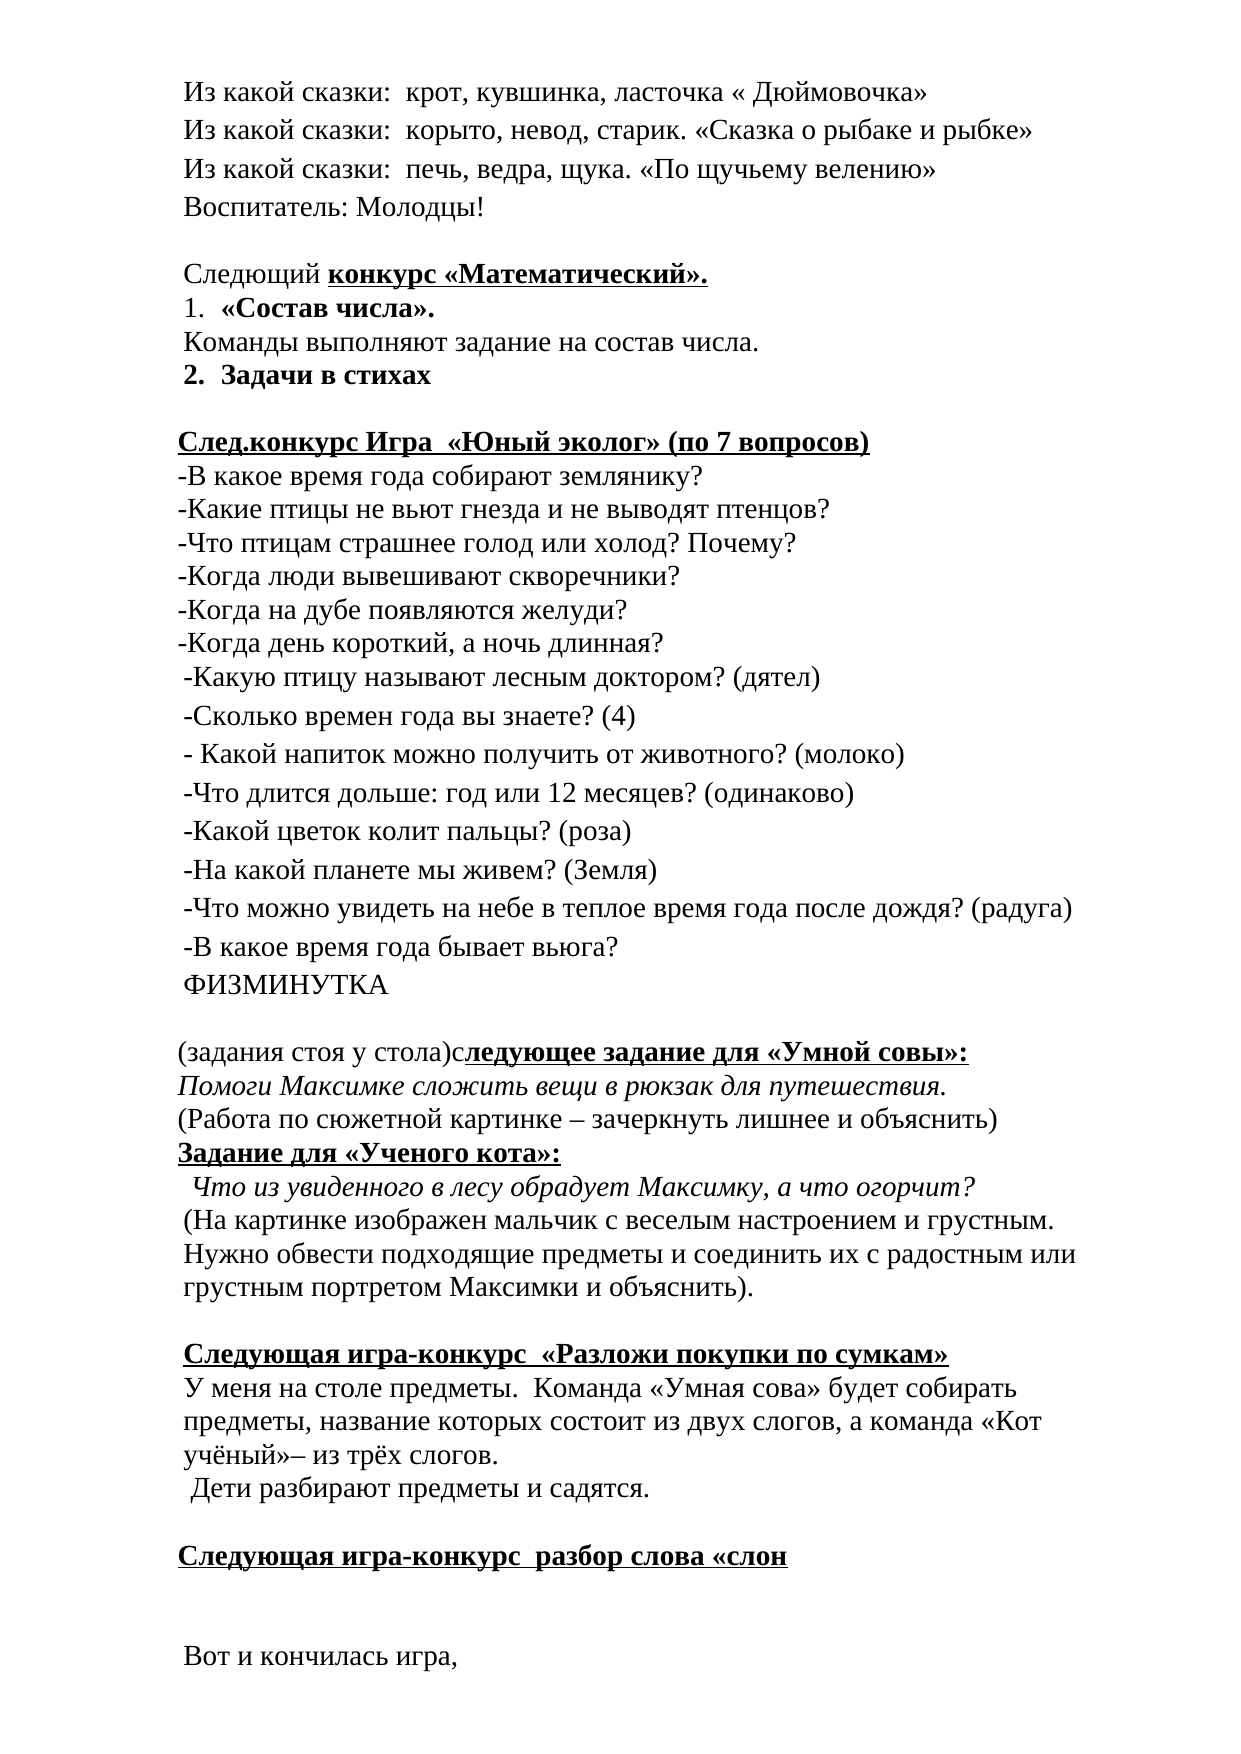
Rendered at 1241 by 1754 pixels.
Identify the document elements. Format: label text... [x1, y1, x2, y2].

text Из какой сказки: корыто, невод, старик. «Сказка о рыбаке и рыбке» [183, 112, 1146, 146]
text ФИЗМИНУТКА [183, 967, 1146, 1001]
text Следующая игра-конкурс разбор слова «слон [177, 1538, 1152, 1571]
text -Какую птицу называют лесным доктором? (дятел) [183, 659, 1146, 693]
text Команды выполняют задание на состав числа. [183, 324, 1146, 357]
text Из какой сказки: крот, кувшинка, ласточка « Дюймовочка» [183, 74, 1146, 107]
text Помоги Максимке сложить вещи в рюкзак для путешествия. (Работа по сюжетной картинке – зачеркнуть лишнее и объяснить) [177, 1068, 1152, 1135]
text Дети разбирают предметы и садятся. [183, 1471, 1146, 1504]
text Вот и кончилась игра, [183, 1638, 1146, 1672]
text -На какой планете мы живем? (Земля) [183, 852, 1146, 885]
list «Состав числа». [183, 290, 1146, 324]
text Из какой сказки: печь, ведра, щука. «По щучьему велению» [183, 151, 1146, 184]
text Задание для «Ученого кота»: [177, 1135, 1152, 1169]
text -Какой цветок колит пальцы? (роза) [183, 813, 1146, 847]
text -В какое время года бывает вьюга? [183, 929, 1146, 962]
text (задания стоя у стола)следующее задание для «Умной совы»: [177, 1034, 1152, 1068]
list Задачи в стихах [183, 357, 1146, 391]
text Следющий конкурс «Математический». [183, 257, 1146, 290]
text - Какой напиток можно получить от животного? (молоко) [183, 736, 1146, 770]
text -Что длится дольше: год или 12 месяцев? (одинаково) [183, 775, 1146, 808]
text -Что можно увидеть на небе в теплое время года после дождя? (радуга) [183, 890, 1146, 924]
text Воспитатель: Молодцы! [183, 189, 1146, 223]
text -Сколько времен года вы знаете? (4) [183, 698, 1146, 731]
text Что из увиденного в лесу обрадует Максимку, а что огорчит? (На картинке изображен мальчик с веселым настроением и грустным. Нужно обвести подходящие предметы и соединить их с радостным или грустным портретом Максимки и объяснить). [183, 1169, 1146, 1303]
text След.конкурс Игра «Юный эколог» (по 7 вопросов) -В какое время года собирают землянику? -Какие птицы не вьют гнезда и не выводят птенцов? -Что птицам страшнее голод или холод? Почему? -Когда люди вывешивают скворечники? -Когда на дубе появляются желуди? -Когда день короткий, а ночь длинная? [177, 424, 1146, 659]
text У меня на столе предметы. Команда «Умная сова» будет собирать предметы, название которых состоит из двух слогов, а команда «Кот учёный»– из трёх слогов. [183, 1370, 1146, 1471]
text Следующая игра-конкурс «Разложи покупки по сумкам» [183, 1336, 1146, 1370]
